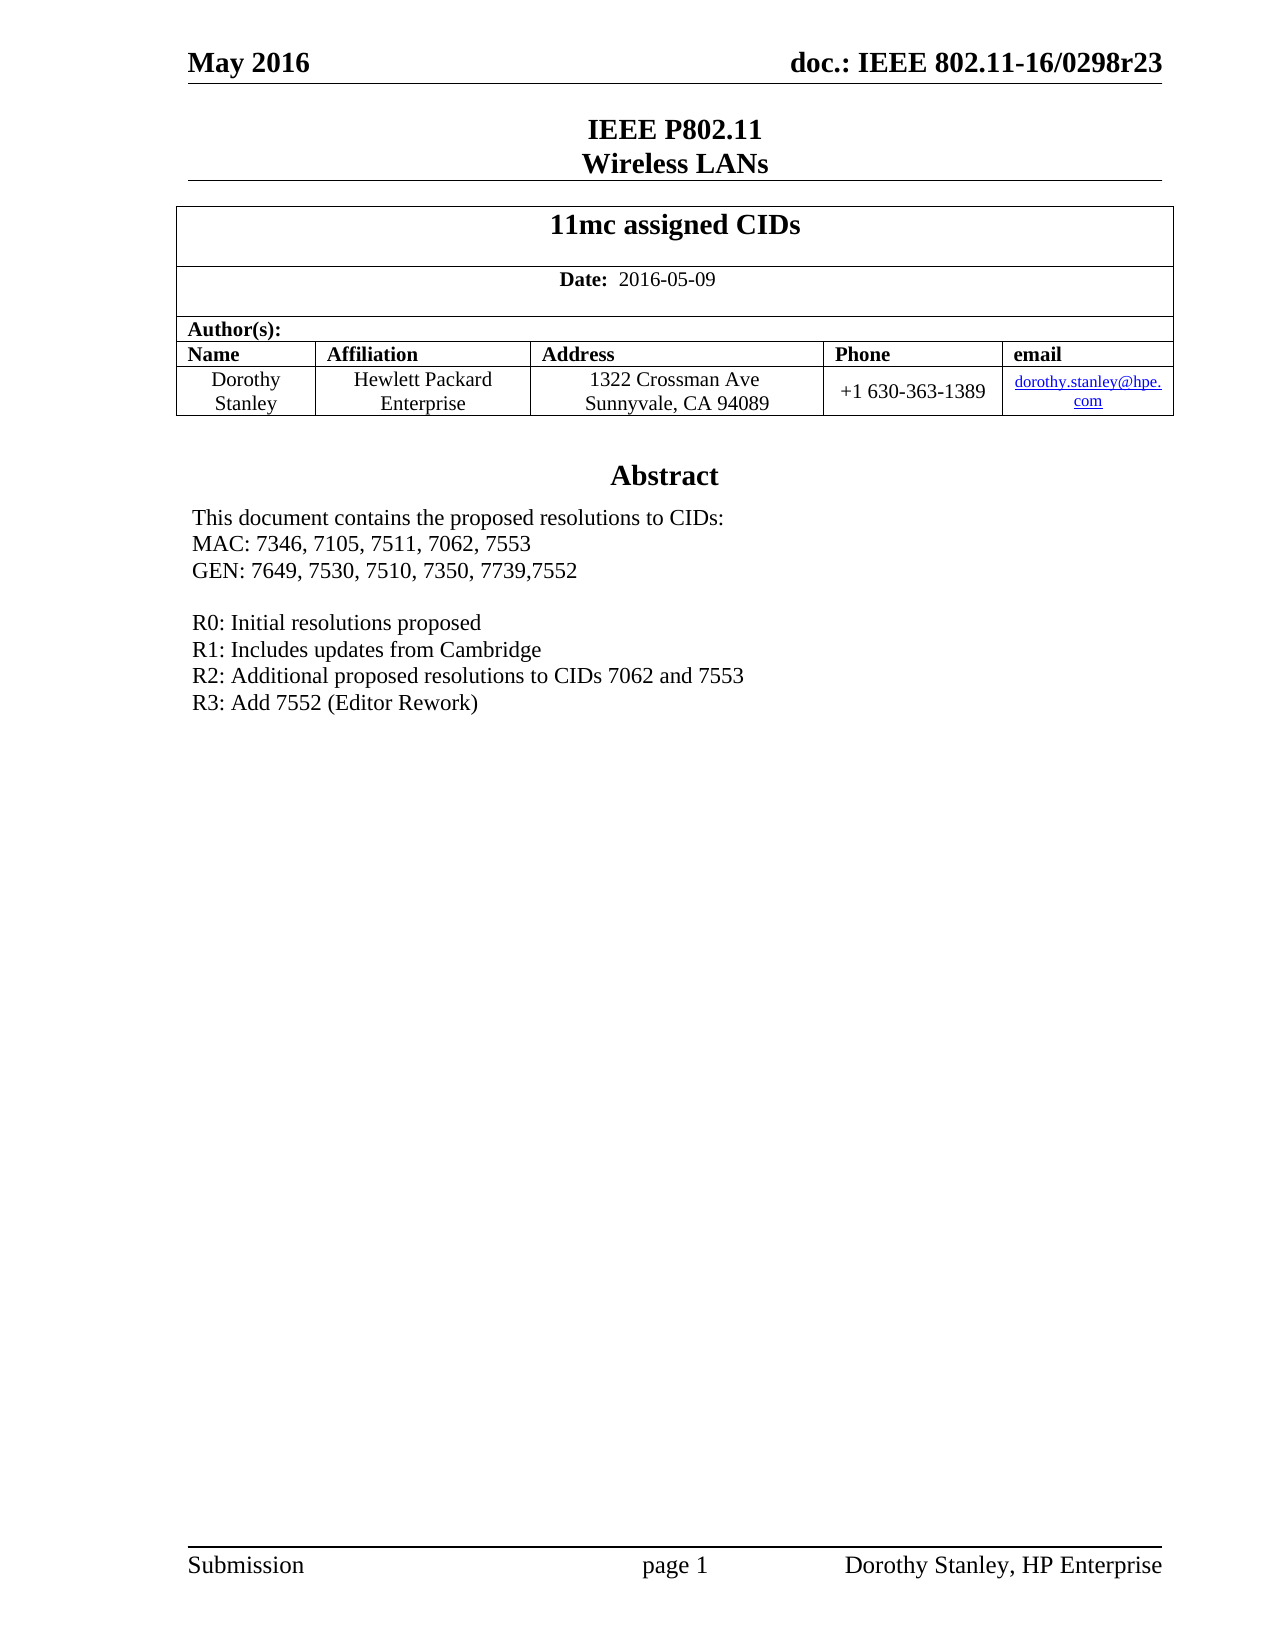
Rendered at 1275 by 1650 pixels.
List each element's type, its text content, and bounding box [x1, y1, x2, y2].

table_cell Affiliation [316, 342, 530, 366]
table_cell Phone [824, 342, 1002, 366]
table_header 11mc assigned CIDs [177, 207, 1173, 266]
table_cell Author(s): [177, 317, 1173, 341]
table_cell Name [177, 342, 315, 366]
table_cell Date: 2016-05-09 [177, 267, 1173, 316]
table_cell Dorothy Stanley [177, 367, 315, 415]
table_cell dorothy.stanley@hpe.com [1003, 367, 1173, 415]
table_cell 1322 Crossman Ave Sunnyvale, CA 94089 [531, 367, 823, 415]
table_cell email [1003, 342, 1173, 366]
table_cell +1 630-363-1389 [824, 367, 1002, 415]
table_cell Hewlett Packard Enterprise [316, 367, 530, 415]
text IEEE P802.11 Wireless LANs [187, 112, 1162, 181]
table_cell Address [531, 342, 823, 366]
